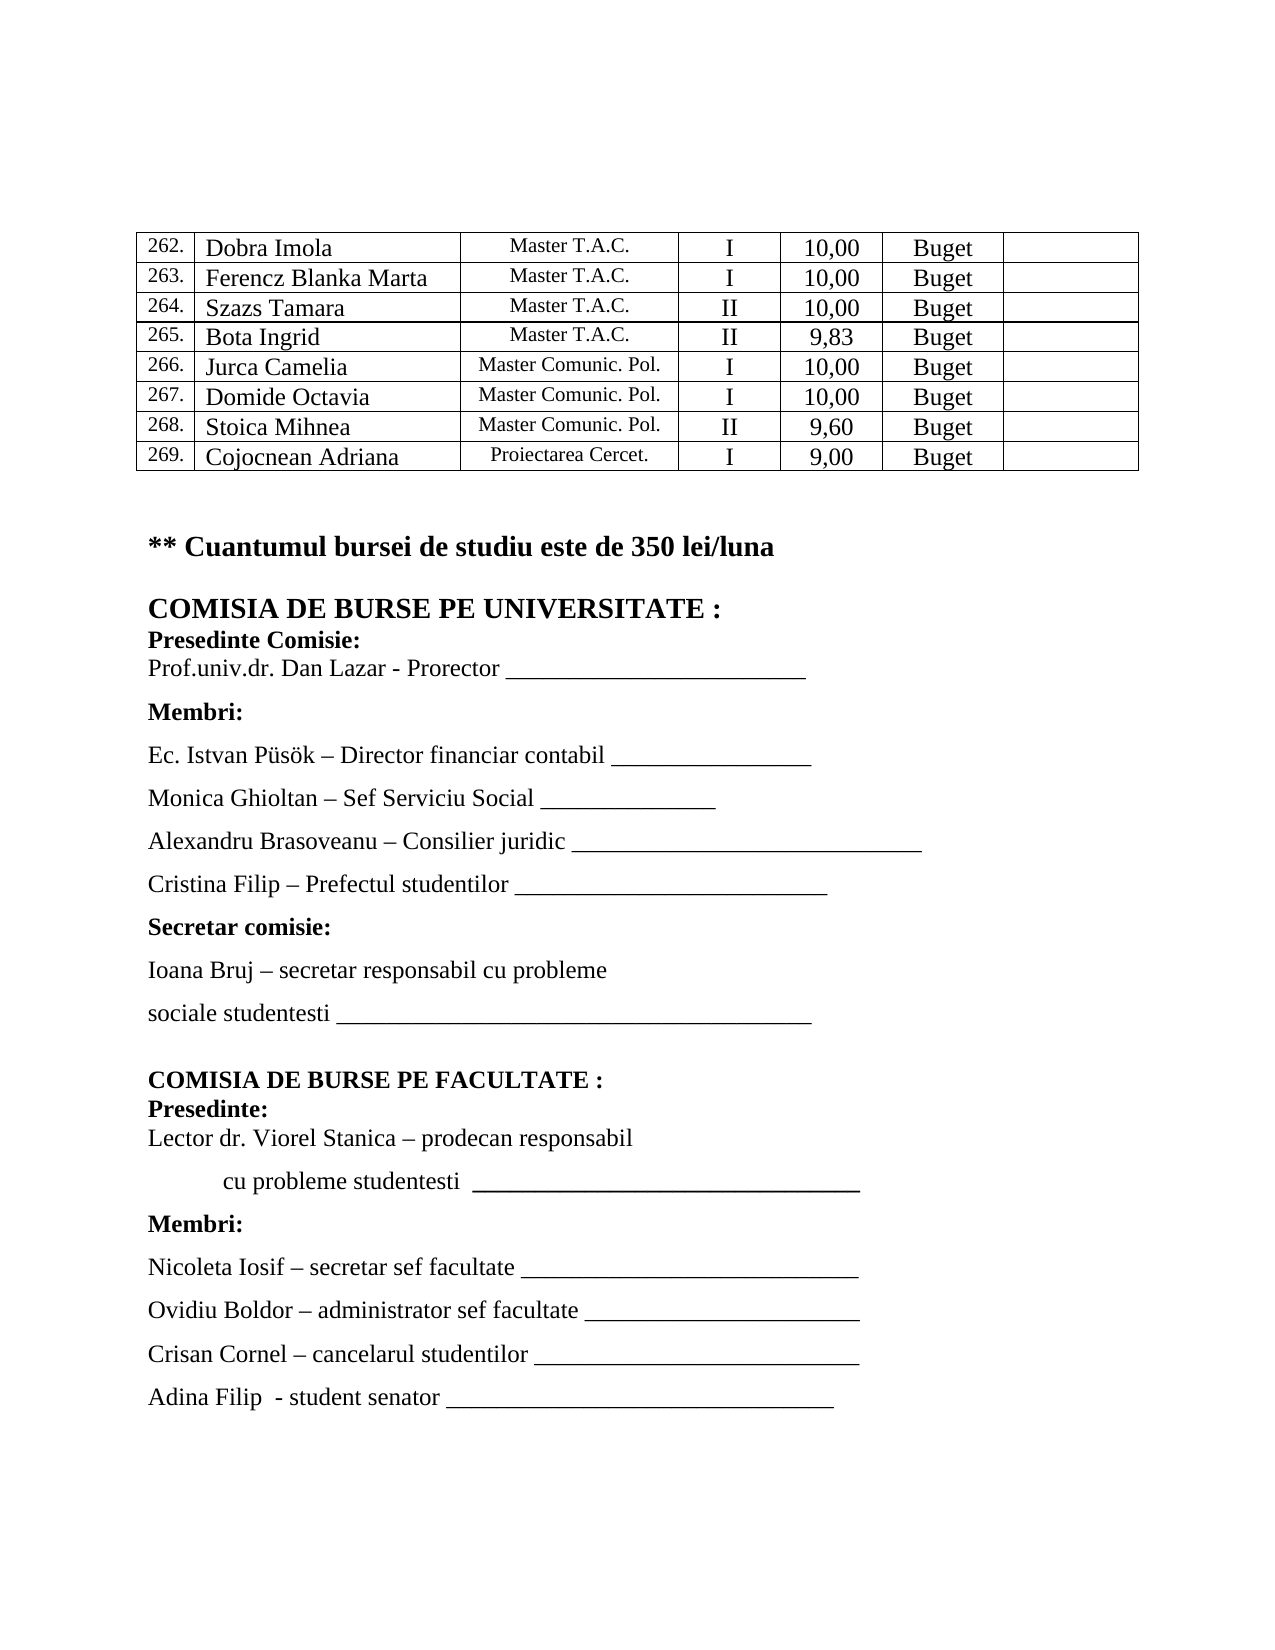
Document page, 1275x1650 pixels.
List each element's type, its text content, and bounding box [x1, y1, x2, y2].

table_cell [1004, 263, 1138, 292]
table_cell 10,00 [781, 382, 882, 411]
table_cell [137, 293, 194, 321]
text Membri: [148, 1209, 1127, 1238]
table_cell Bota Ingrid [195, 323, 460, 351]
table_cell [1004, 442, 1138, 470]
text cu probleme studentesti _______________________________ [148, 1166, 1127, 1195]
table_cell I [679, 263, 780, 292]
table_cell 10,00 [781, 263, 882, 292]
table_cell Buget [883, 263, 1003, 292]
table_cell Proiectarea Cercet. [461, 442, 678, 470]
table_cell [137, 382, 194, 411]
text Cristina Filip – Prefectul studentilor _________________________ [148, 869, 1127, 898]
table_cell [1004, 382, 1138, 411]
text Presedinte Comisie: [148, 625, 1127, 653]
text sociale studentesti ______________________________________ [148, 998, 1127, 1027]
table_cell Buget [883, 323, 1003, 351]
text Monica Ghioltan – Sef Serviciu Social ______________ [148, 783, 1127, 812]
text Presedinte: [148, 1094, 1127, 1123]
table_cell Ferencz Blanka Marta [195, 263, 460, 292]
text Prof.univ.dr. Dan Lazar - Prorector ________________________ [148, 653, 1127, 682]
table_cell [137, 412, 194, 441]
table_cell 10,00 [781, 293, 882, 321]
table_cell [1004, 412, 1138, 441]
text Crisan Cornel – cancelarul studentilor __________________________ [148, 1339, 1127, 1367]
text Secretar comisie: [148, 912, 1127, 941]
table_cell [1004, 352, 1138, 381]
table_cell Stoica Mihnea [195, 412, 460, 441]
table_cell [1004, 233, 1138, 262]
table_cell Master Comunic. Pol. [461, 382, 678, 411]
table_cell II [679, 412, 780, 441]
text Nicoleta Iosif – secretar sef facultate ___________________________ [148, 1252, 1127, 1281]
table_cell Master T.A.C. [461, 323, 678, 351]
table_cell Buget [883, 412, 1003, 441]
table_cell Buget [883, 442, 1003, 470]
table_cell II [679, 293, 780, 321]
table_cell Master T.A.C. [461, 263, 678, 292]
text Ovidiu Boldor – administrator sef facultate ______________________ [148, 1296, 1127, 1324]
table_cell II [679, 323, 780, 351]
table_cell Jurca Camelia [195, 352, 460, 381]
table_cell Szazs Tamara [195, 293, 460, 321]
table_cell Master T.A.C. [461, 293, 678, 321]
text Lector dr. Viorel Stanica – prodecan responsabil [148, 1123, 1127, 1152]
table_cell [137, 233, 194, 262]
table_cell I [679, 442, 780, 470]
table_cell [137, 442, 194, 470]
table_cell I [679, 352, 780, 381]
table_cell I [679, 233, 780, 262]
text COMISIA DE BURSE PE UNIVERSITATE : [148, 591, 1127, 625]
table_cell [137, 323, 194, 351]
text COMISIA DE BURSE PE FACULTATE : [148, 1066, 1127, 1094]
text Ec. Istvan Püsök – Director financiar contabil ________________ [148, 740, 1127, 768]
table_cell [137, 352, 194, 381]
table_cell [1004, 323, 1138, 351]
table_cell 10,00 [781, 233, 882, 262]
table_cell Domide Octavia [195, 382, 460, 411]
table_cell Cojocnean Adriana [195, 442, 460, 470]
table_cell Dobra Imola [195, 233, 460, 262]
table_cell [1004, 293, 1138, 321]
table_cell 9,60 [781, 412, 882, 441]
text Alexandru Brasoveanu – Consilier juridic ____________________________ [148, 826, 1127, 855]
table_cell Master T.A.C. [461, 233, 678, 262]
table_cell Master Comunic. Pol. [461, 412, 678, 441]
text Ioana Bruj – secretar responsabil cu probleme [148, 955, 1127, 984]
text Adina Filip - student senator _______________________________ [148, 1382, 1127, 1411]
table_cell Buget [883, 352, 1003, 381]
text ** Cuantumul bursei de studiu este de 350 lei/luna [148, 529, 1127, 562]
table_cell I [679, 382, 780, 411]
table_cell 10,00 [781, 352, 882, 381]
table_cell 9,83 [781, 323, 882, 351]
text Membri: [148, 697, 1127, 725]
table_cell Buget [883, 382, 1003, 411]
table_cell 9,00 [781, 442, 882, 470]
table_cell Master Comunic. Pol. [461, 352, 678, 381]
table_cell [137, 263, 194, 292]
table_cell Buget [883, 293, 1003, 321]
table_cell Buget [883, 233, 1003, 262]
